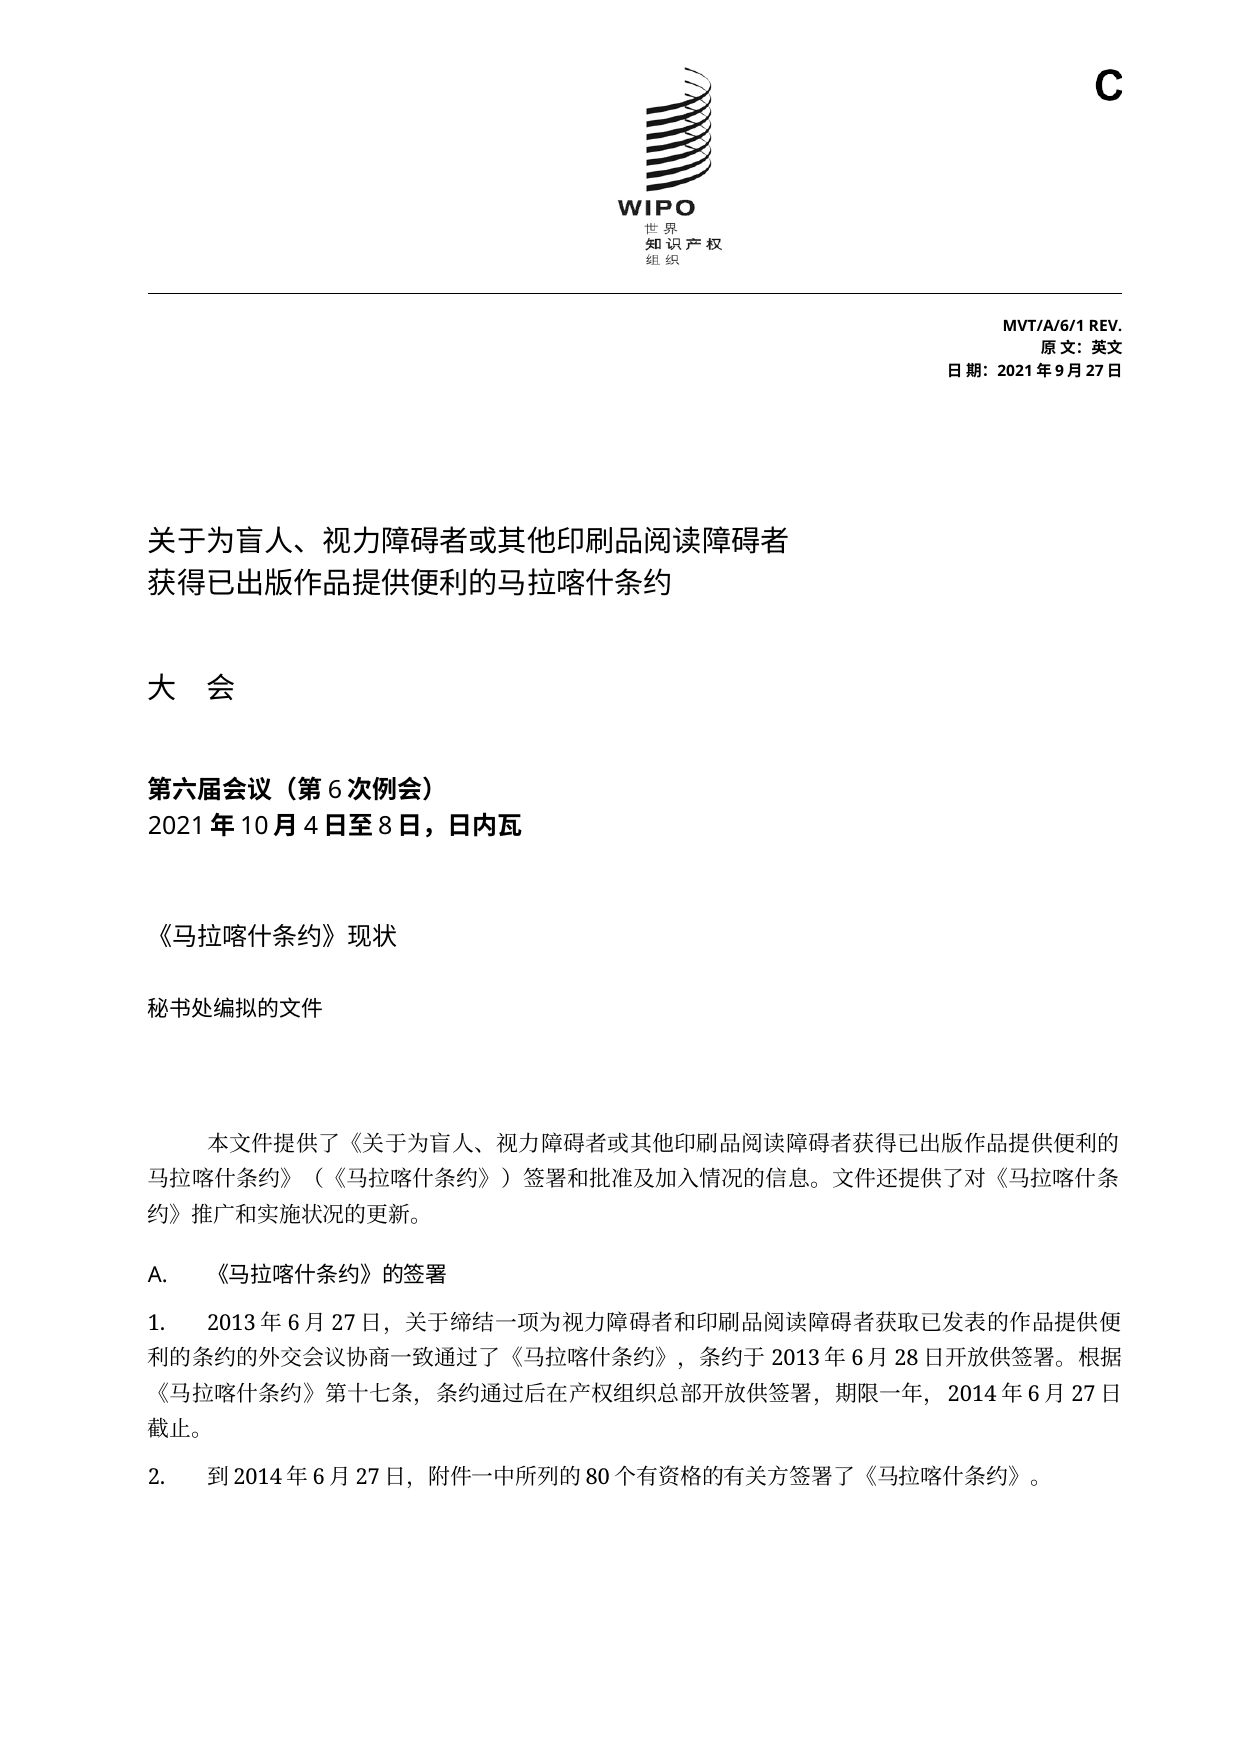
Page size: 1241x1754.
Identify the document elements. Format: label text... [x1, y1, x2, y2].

list 2013年6月27日，关于缔结一项为视力障碍者和印刷品阅读障碍者获取已发表的作品提供便利的条约的外交会议协商一致通过了《马拉喀什条约》，条约于2013年6月28日开放供签署。根据《马拉喀什条约》第十七条，条约通过后在产权组织总部开放供签署，期限一年，2014年6月27日截止。 [148, 1301, 1122, 1443]
text 本文件提供了《关于为盲人、视力障碍者或其他印刷品阅读障碍者获得已出版作品提供便利的马拉喀什条约》（《马拉喀什条约》）签署和批准及加入情况的信息。文件还提供了对《马拉喀什条约》推广和实施状况的更新。 [148, 1122, 1122, 1228]
text 第六届会议（第6次例会） 2021年10月4日至8日，日内瓦 [148, 769, 1122, 842]
picture [613, 61, 1123, 281]
text 大 会 [148, 664, 1122, 707]
text mvt/A/6/1 rev. [148, 294, 1122, 336]
text 《马拉喀什条约》现状 [148, 917, 1122, 953]
text 日 期：2021年9月27日 [148, 358, 1122, 381]
text 原 文：英文 [148, 336, 1122, 358]
text 秘书处编拟的文件 [148, 991, 1122, 1022]
text 关于为盲人、视力障碍者或其他印刷品阅读障碍者 获得已出版作品提供便利的马拉喀什条约 [148, 517, 1122, 602]
subtitle 《马拉喀什条约》的签署 [148, 1253, 1122, 1289]
list 到2014年6月27日，附件一中所列的80个有资格的有关方签署了《马拉喀什条约》。 [148, 1456, 1122, 1491]
